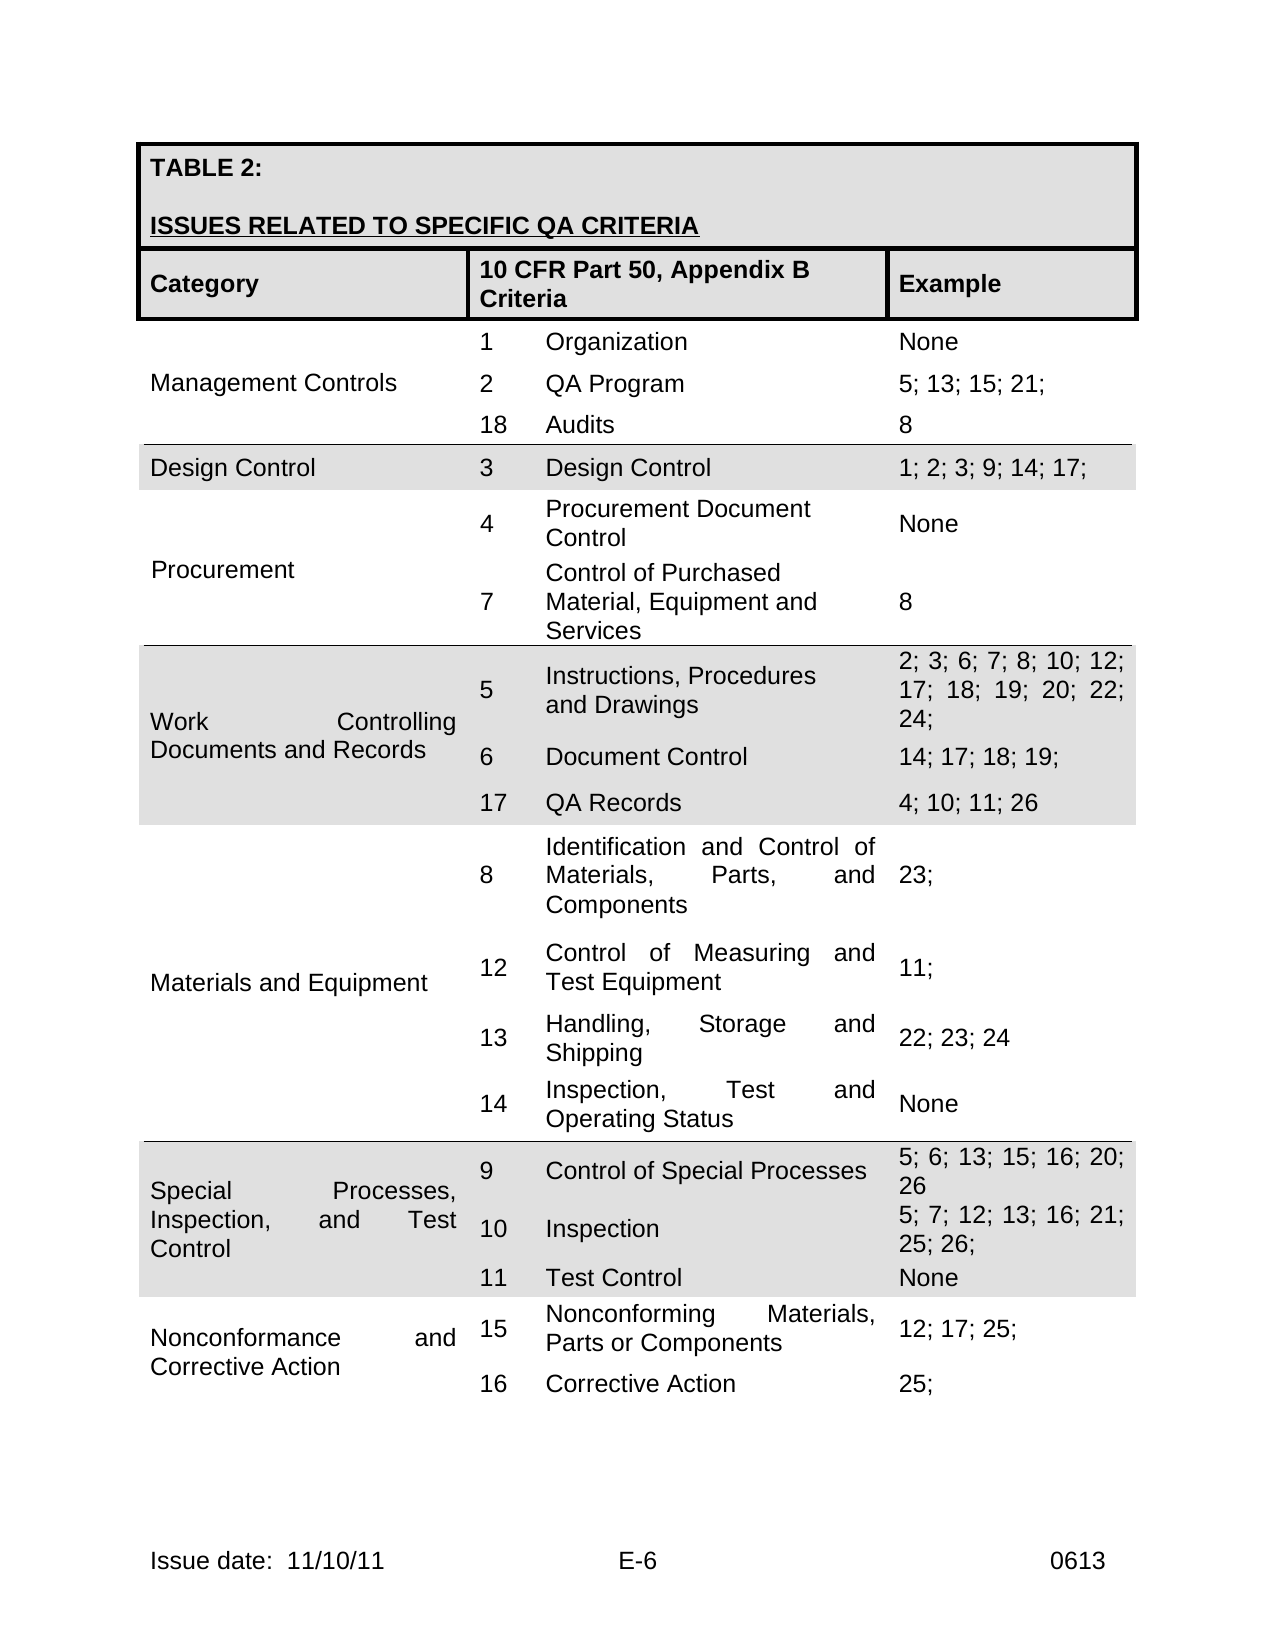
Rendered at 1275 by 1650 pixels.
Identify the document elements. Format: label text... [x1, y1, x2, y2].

table_cell 7 [468, 552, 534, 645]
table_cell Control of Measuring and Test Equipment [534, 925, 887, 1008]
table_cell 6 [468, 733, 534, 779]
table_cell Design Control [534, 445, 887, 490]
table_cell 5; 6; 13; 15; 16; 20; 26 [887, 1141, 1136, 1200]
table_cell Design Control [139, 444, 468, 490]
table_header TABLE 2: ISSUES RELATED TO SPECIFIC QA CRITERIA [141, 146, 1134, 246]
table_cell Example [890, 251, 1134, 317]
table_cell 1 [468, 321, 534, 362]
table_cell Procurement [139, 490, 468, 645]
table_cell Materials and Equipment [139, 825, 468, 1141]
table_cell 5; 7; 12; 13; 16; 21; 25; 26; [887, 1200, 1136, 1258]
table_cell None [887, 1067, 1136, 1141]
table_cell Handling, Storage and Shipping [534, 1009, 887, 1067]
table_cell 8 [468, 825, 534, 925]
table_cell Management Controls [139, 321, 468, 444]
table_cell 12 [468, 925, 534, 1008]
table_cell 3 [468, 445, 534, 490]
table_cell 9 [468, 1142, 534, 1200]
table_cell Document Control [534, 733, 887, 779]
table_cell Control of Purchased Material, Equipment and Services [534, 552, 887, 645]
table_cell Control of Special Processes [534, 1142, 887, 1200]
table_cell 16 [468, 1359, 534, 1407]
table_cell None [887, 1258, 1136, 1297]
table_cell 12; 17; 25; [887, 1297, 1136, 1359]
table_cell 25; [887, 1359, 1136, 1407]
table_cell 2 [468, 362, 534, 404]
table_cell Instructions, Procedures and Drawings [534, 646, 887, 733]
table_cell 17 [468, 779, 534, 825]
table_cell 13 [468, 1009, 534, 1067]
table_cell Nonconformance and Corrective Action [139, 1297, 468, 1407]
table_cell None [887, 490, 1136, 552]
table_cell Special Processes, Inspection, and Test Control [139, 1141, 468, 1297]
table_cell 11; [887, 925, 1136, 1008]
table_cell Nonconforming Materials, Parts or Components [534, 1297, 887, 1359]
table_cell 10 CFR Part 50, Appendix B Criteria [470, 251, 885, 317]
table_cell 4 [468, 490, 534, 552]
table_cell QA Records [534, 779, 887, 825]
table_cell 15 [468, 1297, 534, 1359]
table_cell 5; 13; 15; 21; [887, 362, 1136, 404]
table_cell 2; 3; 6; 7; 8; 10; 12; 17; 18; 19; 20; 22; 24; [887, 645, 1136, 733]
table_cell Inspection [534, 1200, 887, 1258]
table_cell 22; 23; 24 [887, 1009, 1136, 1067]
table_cell 8 [887, 405, 1136, 444]
table_cell Test Control [534, 1258, 887, 1297]
table_cell 8 [887, 552, 1136, 645]
table_cell 14 [468, 1067, 534, 1141]
table_cell None [887, 321, 1136, 362]
table_cell Audits [534, 405, 887, 444]
table_cell Work Controlling Documents and Records [139, 645, 468, 825]
table_cell Organization [534, 321, 887, 362]
table_cell Corrective Action [534, 1359, 887, 1407]
table_cell 5 [468, 646, 534, 733]
table_cell 1; 2; 3; 9; 14; 17; [887, 444, 1136, 490]
table_cell Procurement Document Control [534, 490, 887, 552]
table_cell 10 [468, 1200, 534, 1258]
table_cell Identification and Control of Materials, Parts, and Components [534, 825, 887, 925]
table_cell 23; [887, 825, 1136, 925]
table_cell Category [141, 251, 466, 317]
table_cell QA Program [534, 362, 887, 404]
table_cell 14; 17; 18; 19; [887, 733, 1136, 779]
table_cell 11 [468, 1258, 534, 1297]
table_cell 18 [468, 405, 534, 444]
table_cell Inspection, Test and Operating Status [534, 1067, 887, 1141]
table_cell 4; 10; 11; 26 [887, 779, 1136, 825]
